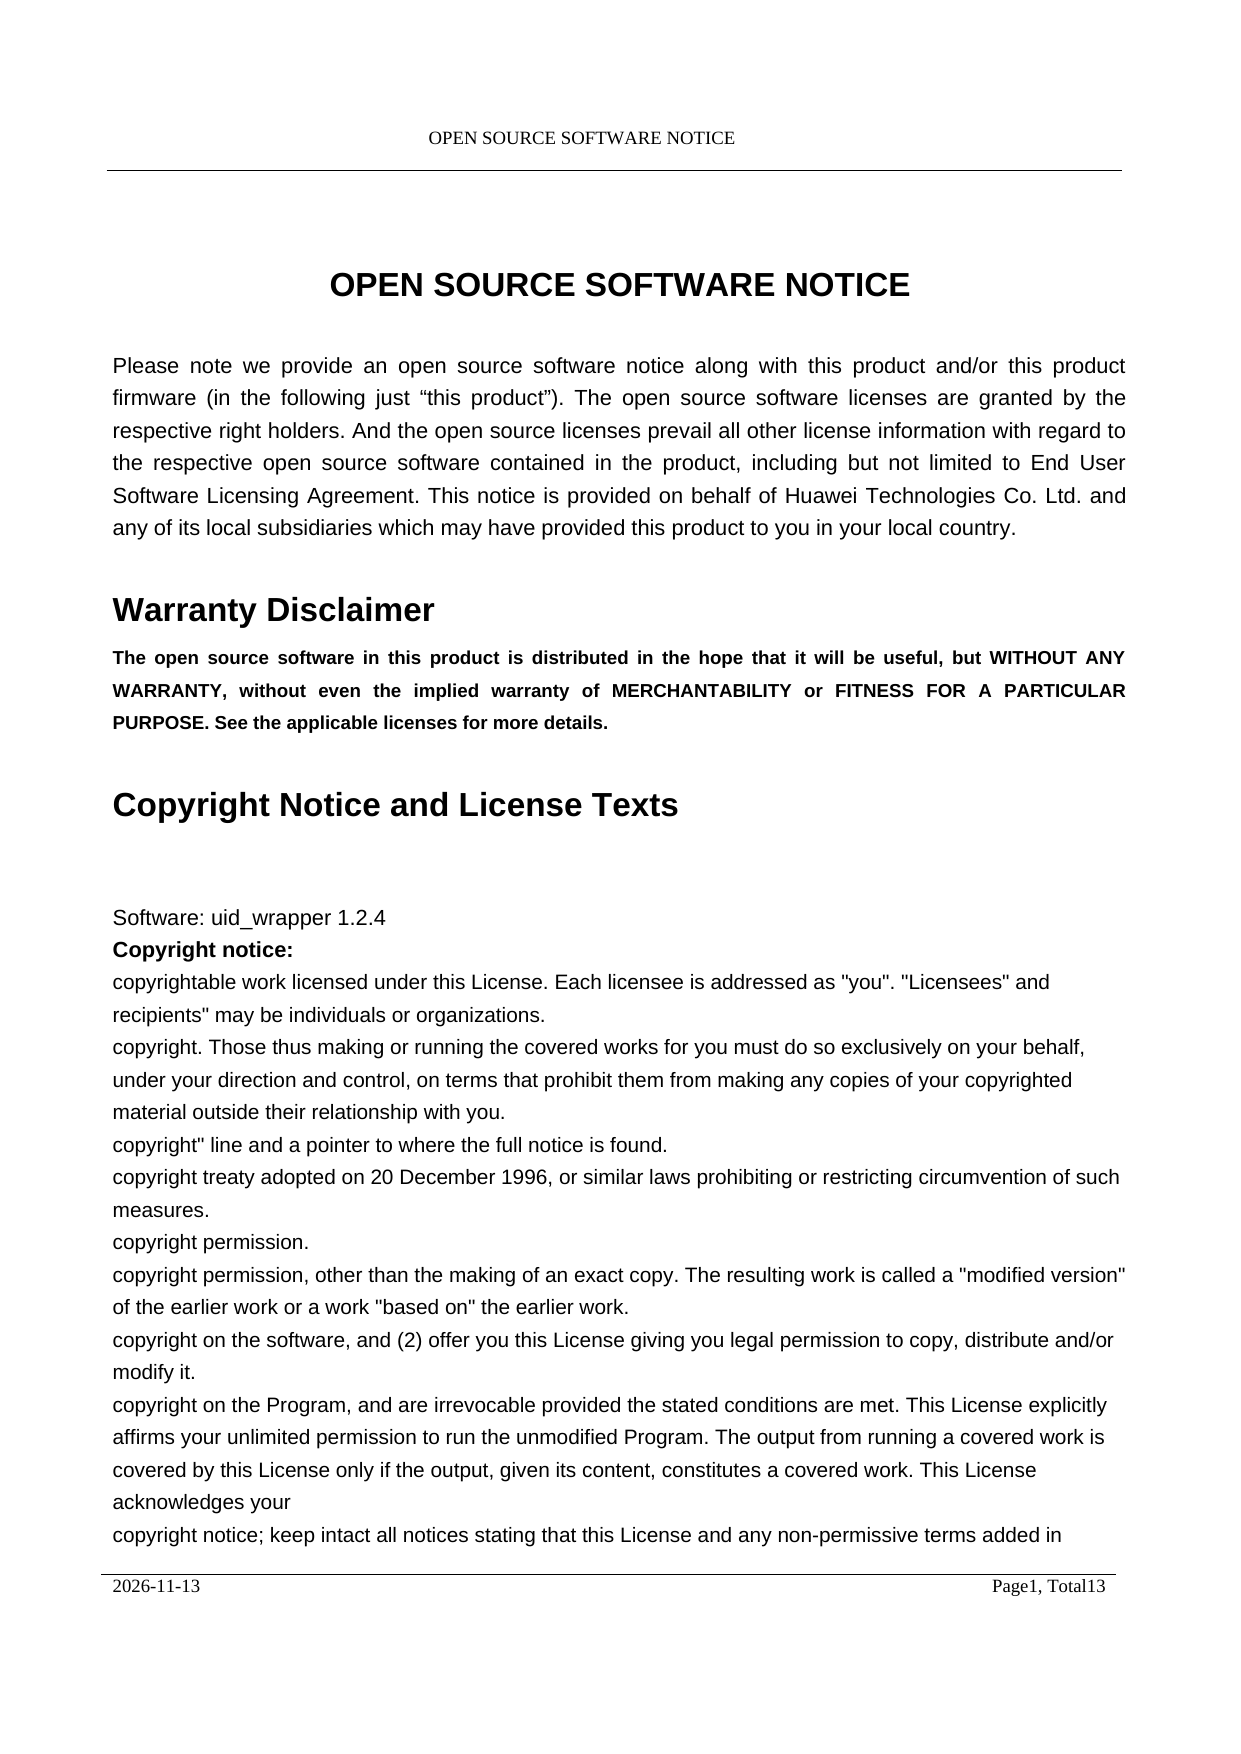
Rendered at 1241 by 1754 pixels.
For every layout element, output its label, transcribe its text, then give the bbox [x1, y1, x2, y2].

text OPEN SOURCE SOFTWARE NOTICE [112, 251, 1128, 316]
text copyright on the Program, and are irrevocable provided the stated conditions are met. This License explicitly affirms your unlimited permission to run the unmodified Program. The output from running a covered work is covered by this License only if the output, given its content, constitutes a covered work. This License acknowledges your [112, 1388, 1128, 1518]
text Please note we provide an open source software notice along with this product and/or this product firmware (in the following just “this product”). The open source software licenses are granted by the respective right holders. And the open source licenses prevail all other license information with regard to the respective open source software contained in the product, including but not limited to End User Software Licensing Agreement. This notice is provided on behalf of Huawei Technologies Co. Ltd. and any of its local subsidiaries which may have provided this product to you in your local country. [112, 349, 1128, 544]
text copyright on the software, and (2) offer you this License giving you legal permission to copy, distribute and/or modify it. [112, 1323, 1128, 1388]
text Copyright notice: [112, 933, 1128, 966]
text copyright permission. [112, 1226, 1128, 1258]
text copyright" line and a pointer to where the full notice is found. [112, 1128, 1128, 1161]
text Software: uid_wrapper 1.2.4 [112, 901, 1128, 933]
text Copyright Notice and License Texts [112, 771, 1128, 836]
text copyright. Those thus making or running the covered works for you must do so exclusively on your behalf, under your direction and control, on terms that prohibit them from making any copies of your copyrighted material outside their relationship with you. [112, 1031, 1128, 1128]
text copyright treaty adopted on 20 December 1996, or similar laws prohibiting or restricting circumvention of such measures. [112, 1161, 1128, 1226]
text The open source software in this product is distributed in the hope that it will be useful, but WITHOUT ANY WARRANTY, without even the implied warranty of MERCHANTABILITY or FITNESS FOR A PARTICULAR PURPOSE. See the applicable licenses for more details. [112, 641, 1128, 739]
text copyrightable work licensed under this License. Each licensee is addressed as "you". "Licensees" and recipients" may be individuals or organizations. [112, 966, 1128, 1031]
text copyright permission, other than the making of an exact copy. The resulting work is called a "modified version" of the earlier work or a work "based on" the earlier work. [112, 1258, 1128, 1323]
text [112, 1518, 1128, 1551]
text Warranty Disclaimer [112, 576, 1128, 641]
